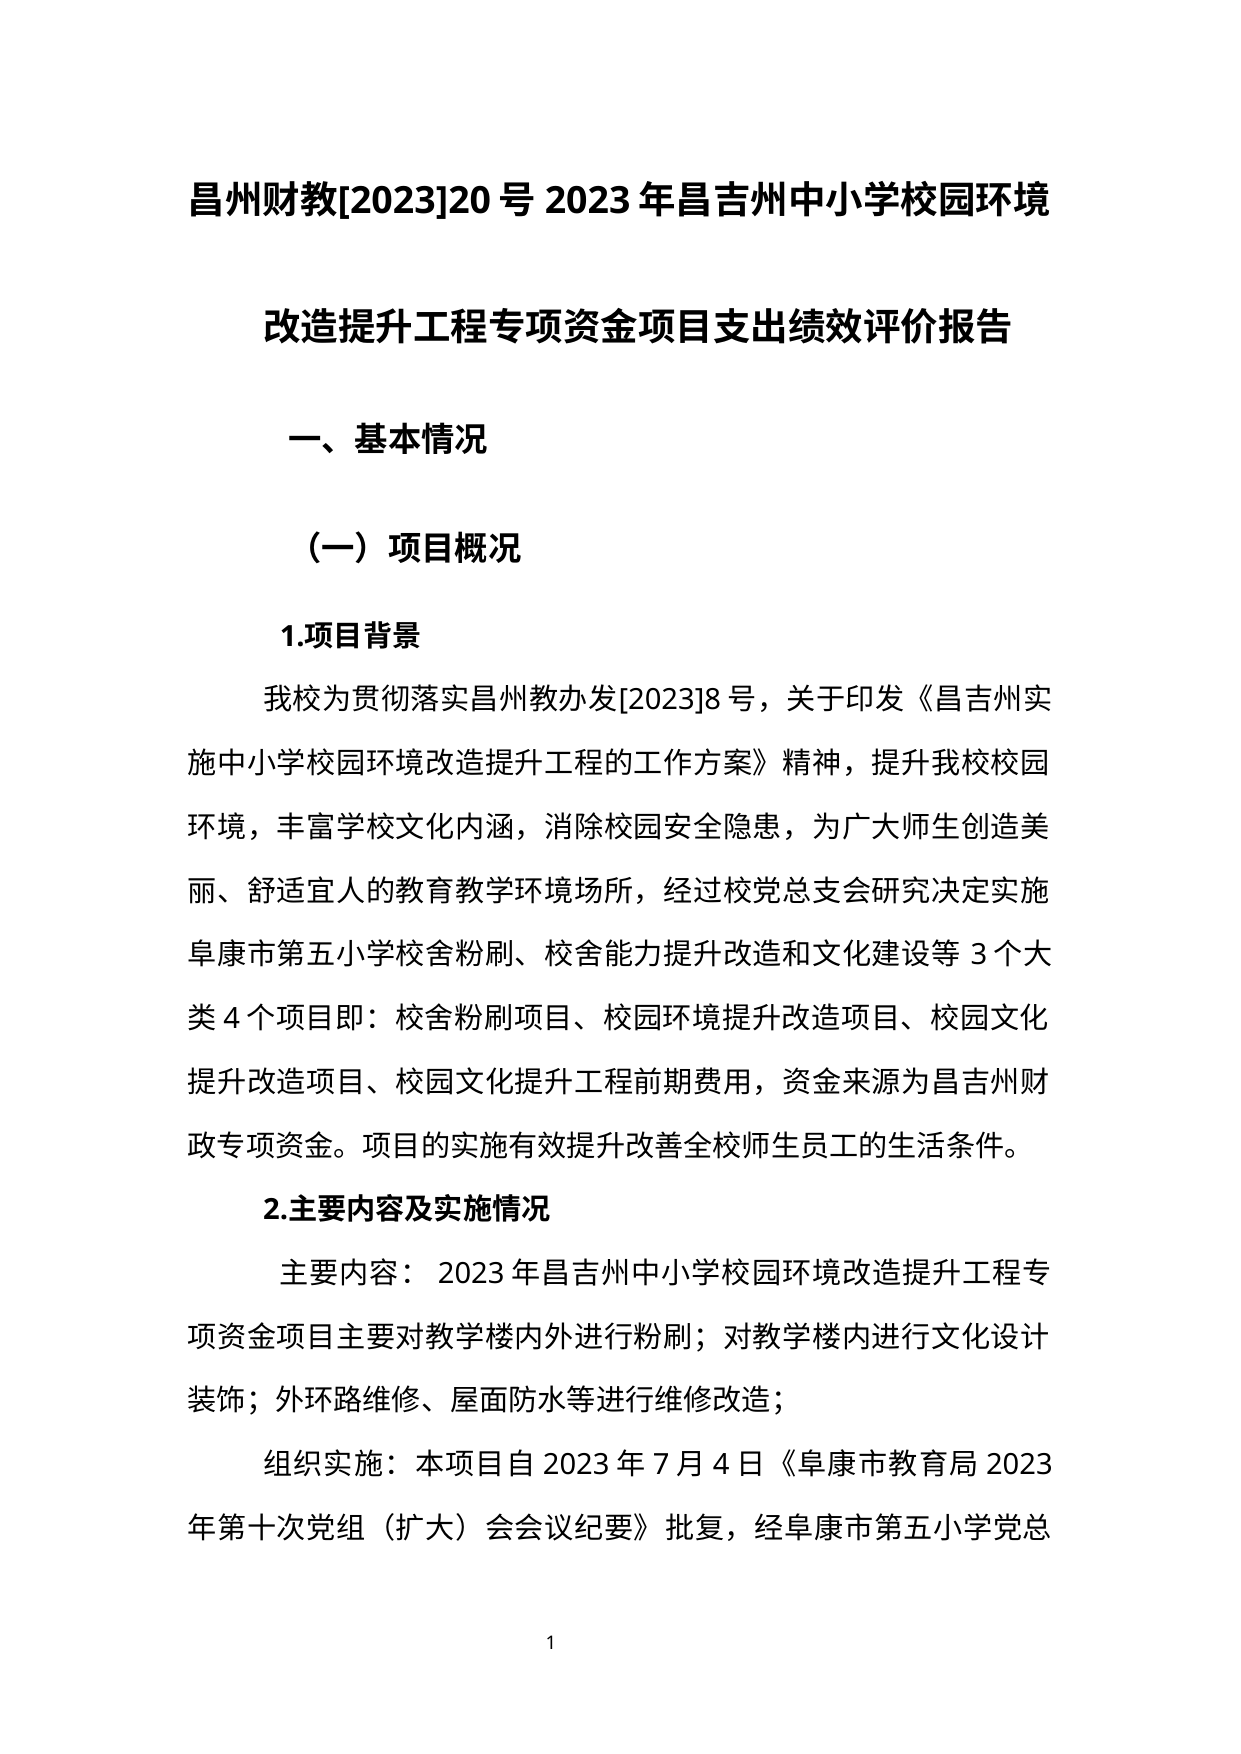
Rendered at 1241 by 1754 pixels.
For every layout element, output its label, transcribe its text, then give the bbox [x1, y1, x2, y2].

subtitle 主要内容： 2023年昌吉州中小学校园环境改造提升工程专项资金项目主要对教学楼内外进行粉刷；对教学楼内进行文化设计装饰；外环路维修、屋面防水等进行维修改造； [187, 1249, 1053, 1419]
subtitle （一）项目概况 [187, 503, 1053, 588]
subtitle 一、基本情况 [187, 394, 1053, 479]
text 我校为贯彻落实昌州教办发[2023]8号，关于印发《昌吉州实施中小学校园环境改造提升工程的工作方案》精神，提升我校校园环境，丰富学校文化内涵，消除校园安全隐患，为广大师生创造美丽、舒适宜人的教育教学环境场所，经过校党总支会研究决定实施阜康市第五小学校舍粉刷、校舍能力提升改造和文化建设等3个大类4个项目即：校舍粉刷项目、校园环境提升改造项目、校园文化提升改造项目、校园文化提升工程前期费用，资金来源为昌吉州财政专项资金。项目的实施有效提升改善全校师生员工的生活条件。 [187, 676, 1053, 1164]
text 昌州财教[2023]20号 2023年昌吉州中小学校园环境改造提升工程专项资金项目支出绩效评价报告 [187, 154, 1053, 367]
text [187, 1441, 1053, 1547]
subtitle 1.项目背景 [187, 612, 1053, 655]
text 2.主要内容及实施情况 [187, 1186, 1053, 1228]
